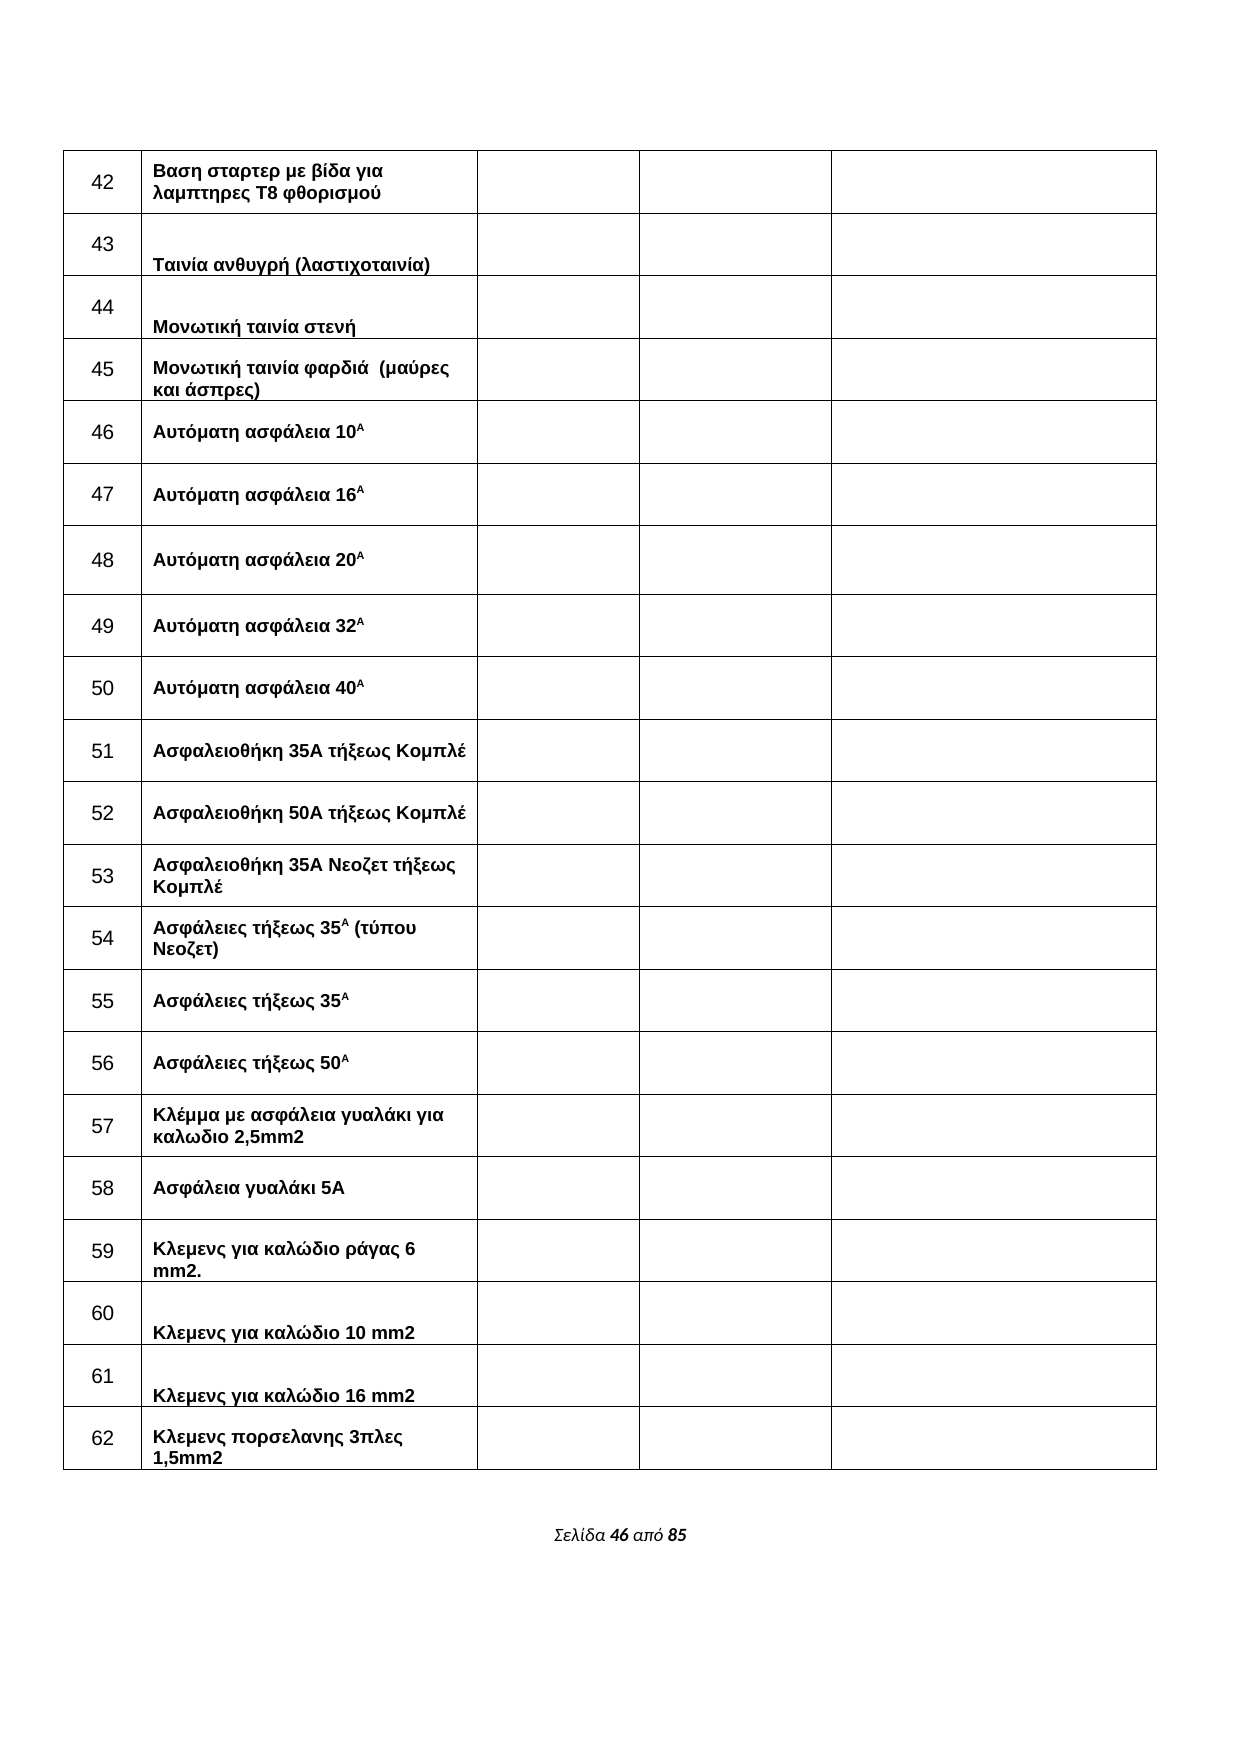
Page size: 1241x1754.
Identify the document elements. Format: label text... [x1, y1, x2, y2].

table_cell [640, 657, 831, 719]
table_cell [832, 1157, 1156, 1219]
table_cell [640, 595, 831, 656]
table_cell [832, 526, 1156, 594]
table_cell 51 [64, 720, 141, 781]
table_cell 56 [64, 1032, 141, 1094]
table_cell 61 [64, 1345, 141, 1406]
table_cell Κλεμενς πορσελανης 3πλες 1,5mm2 [142, 1407, 477, 1469]
table_cell [478, 401, 639, 462]
table_cell Ασφάλειες τήξεως 35Α (τύπου Νεοζετ) [142, 907, 477, 969]
table_cell [640, 151, 831, 212]
table_cell 46 [64, 401, 141, 462]
table_cell 60 [64, 1282, 141, 1344]
table_cell 57 [64, 1095, 141, 1156]
table_cell [640, 1157, 831, 1219]
table_cell [478, 720, 639, 781]
table_cell Ασφάλειες τήξεως 50Α [142, 1032, 477, 1094]
table_cell Κλεμενς για καλώδιο 16 mm2 [142, 1345, 477, 1406]
table_cell [640, 1220, 831, 1281]
table_cell [478, 1220, 639, 1281]
table_cell 43 [64, 214, 141, 275]
table_cell [640, 1407, 831, 1469]
table_cell Ασφαλειοθήκη 35Α Νεοζετ τήξεως Κομπλέ [142, 845, 477, 906]
table_cell [478, 845, 639, 906]
table_cell 48 [64, 526, 141, 594]
table_cell [832, 151, 1156, 212]
table_cell [832, 907, 1156, 969]
table_cell [478, 1407, 639, 1469]
table_cell [478, 339, 639, 400]
table_cell [832, 1032, 1156, 1094]
table_cell [832, 276, 1156, 337]
table_cell Αυτόματη ασφάλεια 40Α [142, 657, 477, 719]
table_cell 44 [64, 276, 141, 337]
table_cell [640, 339, 831, 400]
table_cell [640, 464, 831, 525]
table_cell [478, 151, 639, 212]
table_cell 58 [64, 1157, 141, 1219]
table_cell [478, 907, 639, 969]
table_cell Ασφαλειοθήκη 35Α τήξεως Κομπλέ [142, 720, 477, 781]
table_cell [640, 1282, 831, 1344]
table_cell [640, 1345, 831, 1406]
table_cell Αυτόματη ασφάλεια 20Α [142, 526, 477, 594]
table_cell [640, 720, 831, 781]
table_cell 42 [64, 151, 141, 212]
table_cell [640, 907, 831, 969]
table_cell 59 [64, 1220, 141, 1281]
table_cell [640, 276, 831, 337]
table_cell [640, 845, 831, 906]
table_cell [640, 401, 831, 462]
table_cell [832, 595, 1156, 656]
table_cell Μονωτική ταινία φαρδιά (μαύρες και άσπρες) [142, 339, 477, 400]
table_cell [478, 970, 639, 1031]
table_cell [832, 214, 1156, 275]
table_cell Ασφαλειοθήκη 50Α τήξεως Κομπλέ [142, 782, 477, 844]
table_cell [832, 464, 1156, 525]
table_cell [478, 657, 639, 719]
table_cell Βαση σταρτερ με βίδα για λαμπτηρες Τ8 φθορισμού [142, 151, 477, 212]
table_cell Ασφάλεια γυαλάκι 5Α [142, 1157, 477, 1219]
table_cell 45 [64, 339, 141, 400]
table_cell [640, 214, 831, 275]
table_cell [832, 1095, 1156, 1156]
table_cell Κλεμενς για καλώδιο ράγας 6 mm2. [142, 1220, 477, 1281]
table_cell 49 [64, 595, 141, 656]
table_cell [640, 1032, 831, 1094]
table_cell [478, 1032, 639, 1094]
table_cell [832, 1282, 1156, 1344]
table_cell [832, 782, 1156, 844]
table_cell Ταινία ανθυγρή (λαστιχοταινία) [142, 214, 477, 275]
table_cell [832, 657, 1156, 719]
table_cell Αυτόματη ασφάλεια 32Α [142, 595, 477, 656]
table_cell Ασφάλειες τήξεως 35Α [142, 970, 477, 1031]
table_cell [640, 526, 831, 594]
table_cell Κλεμενς για καλώδιο 10 mm2 [142, 1282, 477, 1344]
table_cell 62 [64, 1407, 141, 1469]
table_cell 53 [64, 845, 141, 906]
table_cell 47 [64, 464, 141, 525]
table_cell [832, 339, 1156, 400]
table_cell [832, 1407, 1156, 1469]
table_cell [478, 782, 639, 844]
table_cell [478, 526, 639, 594]
table_cell Κλέμμα με ασφάλεια γυαλάκι για καλωδιο 2,5mm2 [142, 1095, 477, 1156]
table_cell [478, 1345, 639, 1406]
table_cell 52 [64, 782, 141, 844]
table_cell [832, 1220, 1156, 1281]
table_cell [478, 464, 639, 525]
table_cell [478, 1157, 639, 1219]
table_cell [832, 1345, 1156, 1406]
table_cell [478, 1282, 639, 1344]
table_cell [478, 276, 639, 337]
table_cell [640, 1095, 831, 1156]
table_cell [832, 845, 1156, 906]
table_cell [832, 401, 1156, 462]
table_cell [640, 782, 831, 844]
table_cell [478, 595, 639, 656]
table_cell 54 [64, 907, 141, 969]
table_cell 55 [64, 970, 141, 1031]
table_cell Αυτόματη ασφάλεια 10Α [142, 401, 477, 462]
table_cell [832, 720, 1156, 781]
table_cell 50 [64, 657, 141, 719]
table_cell [640, 970, 831, 1031]
table_cell [478, 1095, 639, 1156]
table_cell Αυτόματη ασφάλεια 16Α [142, 464, 477, 525]
table_cell Μονωτική ταινία στενή [142, 276, 477, 337]
table_cell [478, 214, 639, 275]
table_cell [832, 970, 1156, 1031]
